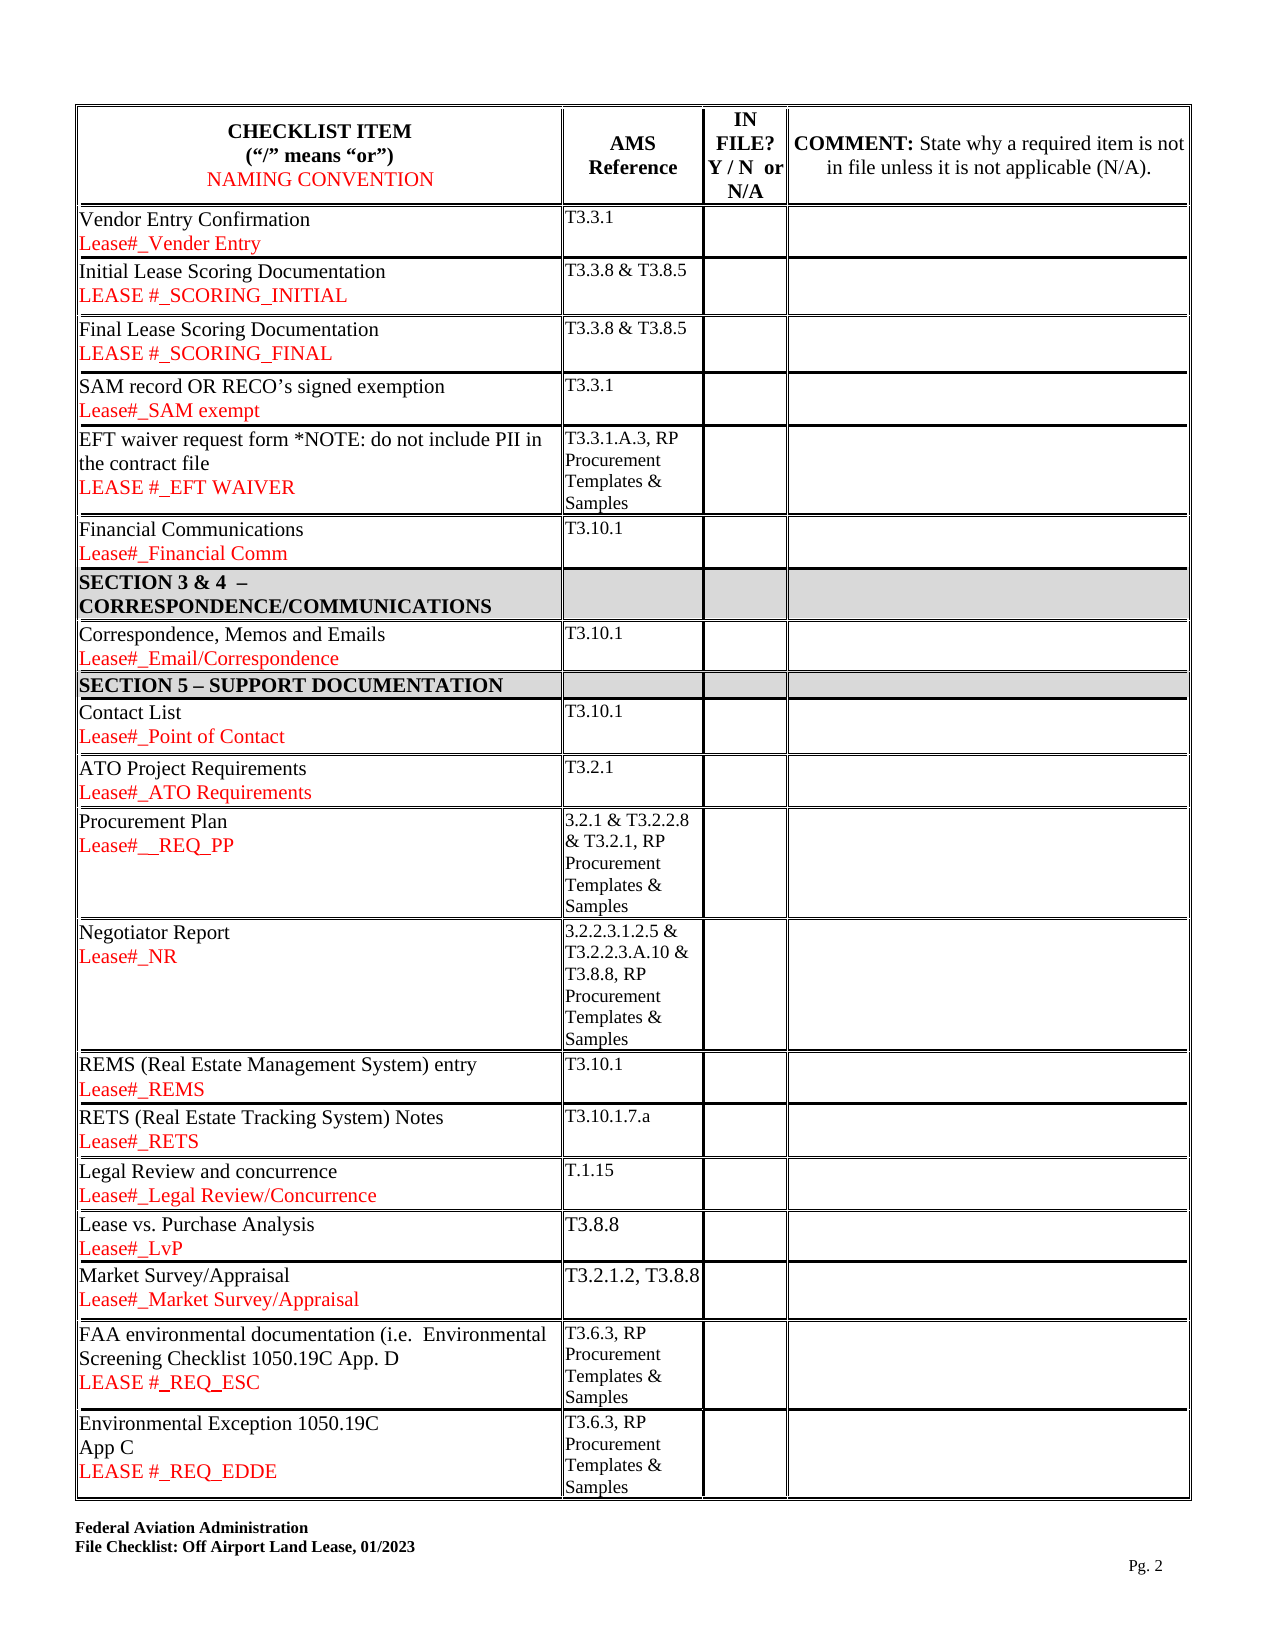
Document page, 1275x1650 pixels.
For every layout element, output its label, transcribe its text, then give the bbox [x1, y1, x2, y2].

table_cell FAA environmental documentation (i.e. Environmental Screening Checklist 1050.19C App. D LEASE # REQ ESC [78, 1318, 561, 1408]
table_cell Environmental Exception 1050.19C App C LEASE # REQ EDDE [76, 1408, 562, 1497]
table_cell [789, 314, 1189, 371]
table_header IN FILE? Y / N or N/A [703, 107, 788, 203]
table_cell Procurement Plan Lease#_ REQ PP [76, 806, 562, 917]
table_cell SAM record OR RECO’s signed exemption Lease#_SAM exempt [78, 371, 561, 424]
table_cell [789, 424, 1189, 513]
table_cell [564, 673, 702, 697]
table_cell T3.10.1.7.a [564, 1105, 702, 1156]
table_cell [789, 697, 1189, 753]
table_cell [705, 920, 786, 1049]
table_cell Correspondence, Memos and Emails Lease#_Email/Correspondence [78, 619, 561, 670]
table_cell [789, 1102, 1189, 1156]
table_cell T3.3.8 & T3.8.5 [564, 317, 702, 371]
table_header AMS Reference [563, 105, 703, 203]
table_cell T.1.15 [564, 1159, 702, 1208]
table_cell ATO Project Requirements Lease#_ATO Requirements [76, 753, 562, 806]
table_cell [564, 570, 702, 618]
table_cell [788, 753, 1190, 806]
table_cell [705, 259, 786, 313]
table_cell [788, 1156, 1190, 1208]
table_cell Market Survey/Appraisal Lease#_Market Survey/Appraisal [78, 1260, 561, 1318]
table_cell [705, 1159, 786, 1208]
table_cell [705, 1053, 786, 1102]
table_cell [705, 700, 786, 753]
table_header COMMENT: State why a required item is not in file unless it is not applicable (N/A). [788, 107, 1189, 203]
table_cell [789, 513, 1189, 567]
table_cell Legal Review and concurrence Lease#_Legal Review/Concurrence [76, 1156, 562, 1208]
table_cell [788, 670, 1190, 697]
table_cell 3.2.2.3.1.2.5 & T3.2.2.3.A.10 & T3.8.8, RP Procurement Templates & Samples [564, 920, 702, 1049]
table_cell [705, 1322, 786, 1408]
table_cell [789, 203, 1189, 256]
table_cell EFT waiver request form *NOTE: do not include PII in the contract file LEASE # EFT WAIVER [78, 424, 561, 513]
table_cell RETS (Real Estate Tracking System) Notes Lease#_RETS [78, 1102, 561, 1156]
table_cell [789, 1318, 1189, 1408]
table_header CHECKLIST ITEM (“/” means “or”) NAMING CONVENTION [78, 107, 562, 203]
table_cell T3.10.1 [564, 700, 702, 753]
table_cell T3.10.1 [564, 622, 702, 670]
table_cell [705, 517, 786, 567]
table_cell [705, 1105, 786, 1156]
table_cell T3.6.3, RP Procurement Templates & Samples [564, 1322, 702, 1408]
table_cell Final Lease Scoring Documentation LEASE # SCORING FINAL [78, 314, 561, 371]
table_cell SECTION 5 – SUPPORT DOCUMENTATION [76, 670, 562, 697]
table_cell [705, 1263, 786, 1318]
table_cell [789, 1260, 1189, 1318]
table_cell [788, 806, 1190, 917]
table_cell [789, 619, 1189, 670]
table_cell [705, 317, 786, 371]
table_cell [705, 756, 786, 806]
table_cell [705, 673, 786, 697]
table_cell [705, 622, 786, 670]
table_cell T3.3.1.A.3, RP Procurement Templates & Samples [564, 427, 702, 513]
table_cell T3.10.1 [564, 517, 702, 567]
table_cell REMS (Real Estate Management System) entry Lease#_REMS [78, 1049, 561, 1102]
table_cell Lease vs. Purchase Analysis Lease#_LvP [78, 1209, 561, 1260]
table_cell T3.3.1 [564, 374, 702, 424]
table_cell T3.6.3, RP Procurement Templates & Samples [563, 1411, 703, 1497]
table_cell [789, 371, 1189, 424]
table_cell Financial Communications Lease#_Financial Comm [78, 513, 561, 567]
table_cell T3.3.8 & T3.8.5 [564, 259, 702, 313]
table_cell [788, 917, 1190, 1049]
table_cell T3.8.8 [564, 1212, 702, 1260]
table_cell Initial Lease Scoring Documentation LEASE # SCORING INITIAL [78, 256, 561, 313]
table_cell [789, 1209, 1189, 1260]
table_cell [705, 374, 786, 424]
table_cell [789, 567, 1189, 618]
table_cell Vendor Entry Confirmation Lease#_Vender Entry [78, 203, 561, 256]
table_cell [705, 1212, 786, 1260]
table_cell 3.2.1 & T3.2.2.8 & T3.2.1, RP Procurement Templates & Samples [564, 809, 702, 917]
table_cell [789, 256, 1189, 313]
table_cell [705, 207, 786, 256]
table_cell Contact List Lease#_Point of Contact [78, 697, 561, 753]
table_cell T3.10.1 [564, 1053, 702, 1102]
table_cell [705, 570, 786, 618]
table_cell [705, 809, 786, 917]
table_cell [788, 1408, 1190, 1497]
table_cell T3.3.1 [564, 207, 702, 256]
table_cell SECTION 3 & 4 – CORRESPONDENCE/COMMUNICATIONS [78, 567, 561, 618]
table_cell [705, 427, 786, 513]
table_cell Negotiator Report Lease#_NR [76, 917, 562, 1049]
table_cell T3.2.1 [564, 756, 702, 806]
table_cell [703, 1411, 788, 1497]
table_cell T3.2.1.2, T3.8.8 [564, 1263, 702, 1318]
table_cell [789, 1049, 1189, 1102]
